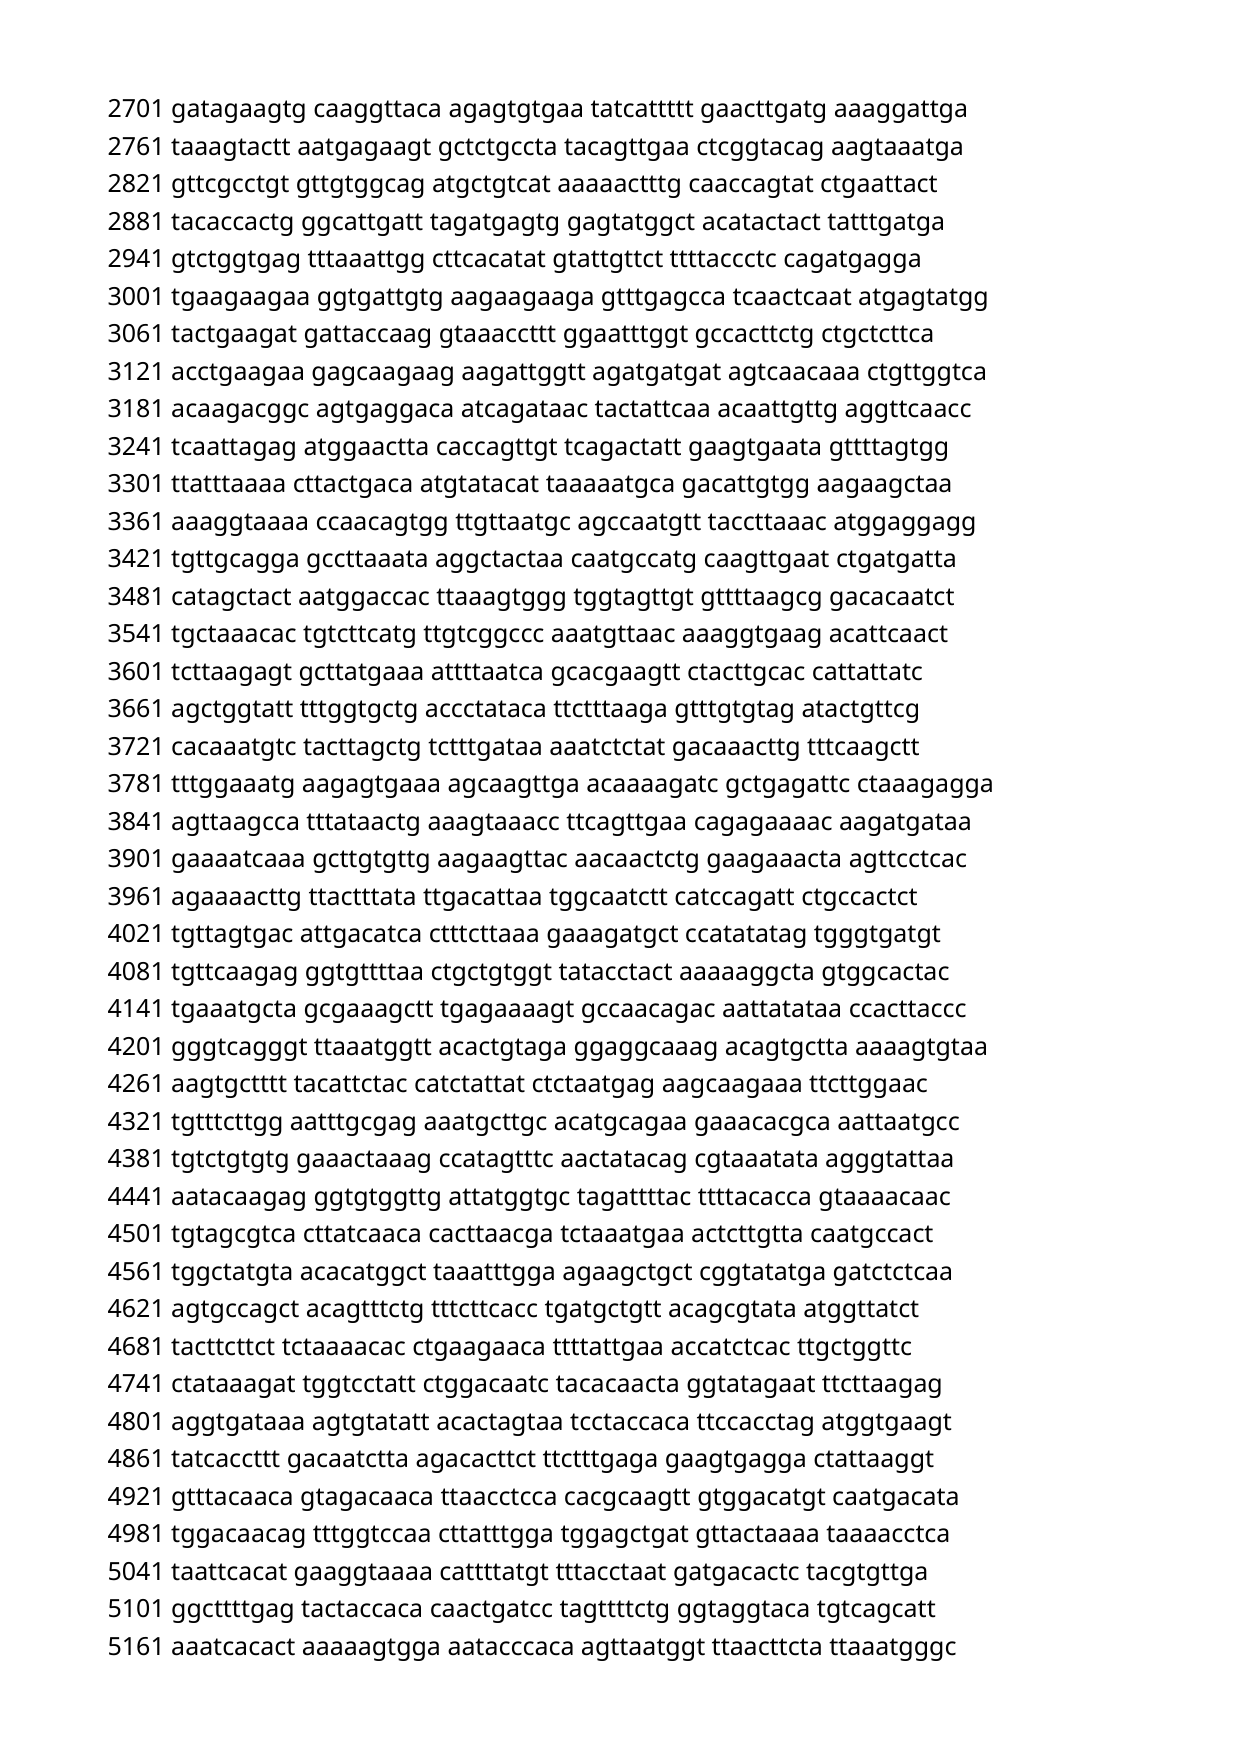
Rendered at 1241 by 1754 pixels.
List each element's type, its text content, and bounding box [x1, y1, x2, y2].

text 3781 tttggaaatg aagagtgaaa agcaagttga acaaaagatc gctgagattc ctaaagagga [75, 764, 1165, 802]
text 4681 tacttcttct tctaaaacac ctgaagaaca ttttattgaa accatctcac ttgctggttc [75, 1327, 1165, 1364]
text 2821 gttcgcctgt gttgtggcag atgctgtcat aaaaactttg caaccagtat ctgaattact [75, 164, 1165, 202]
text 2941 gtctggtgag tttaaattgg cttcacatat gtattgttct ttttaccctc cagatgagga [75, 239, 1165, 277]
text 3121 acctgaagaa gagcaagaag aagattggtt agatgatgat agtcaacaaa ctgttggtca [75, 352, 1165, 389]
text 4621 agtgccagct acagtttctg tttcttcacc tgatgctgtt acagcgtata atggttatct [75, 1289, 1165, 1327]
text 3601 tcttaagagt gcttatgaaa attttaatca gcacgaagtt ctacttgcac cattattatc [75, 652, 1165, 689]
text 2881 tacaccactg ggcattgatt tagatgagtg gagtatggct acatactact tatttgatga [75, 202, 1165, 239]
text 4501 tgtagcgtca cttatcaaca cacttaacga tctaaatgaa actcttgtta caatgccact [75, 1214, 1165, 1252]
text 3721 cacaaatgtc tacttagctg tctttgataa aaatctctat gacaaacttg tttcaagctt [75, 727, 1165, 764]
text 4261 aagtgctttt tacattctac catctattat ctctaatgag aagcaagaaa ttcttggaac [75, 1064, 1165, 1102]
text 4081 tgttcaagag ggtgttttaa ctgctgtggt tatacctact aaaaaggcta gtggcactac [75, 952, 1165, 989]
text 3301 ttatttaaaa cttactgaca atgtatacat taaaaatgca gacattgtgg aagaagctaa [75, 464, 1165, 502]
text 3241 tcaattagag atggaactta caccagttgt tcagactatt gaagtgaata gttttagtgg [75, 427, 1165, 464]
text 3901 gaaaatcaaa gcttgtgttg aagaagttac aacaactctg gaagaaacta agttcctcac [75, 839, 1165, 877]
text 5041 taattcacat gaaggtaaaa cattttatgt tttacctaat gatgacactc tacgtgttga [75, 1552, 1165, 1589]
text 3361 aaaggtaaaa ccaacagtgg ttgttaatgc agccaatgtt taccttaaac atggaggagg [75, 502, 1165, 539]
text 2701 gatagaagtg caaggttaca agagtgtgaa tatcattttt gaacttgatg aaaggattga [75, 89, 1165, 127]
text 3421 tgttgcagga gccttaaata aggctactaa caatgccatg caagttgaat ctgatgatta [75, 539, 1165, 577]
text 3661 agctggtatt tttggtgctg accctataca ttctttaaga gtttgtgtag atactgttcg [75, 689, 1165, 727]
text 3541 tgctaaacac tgtcttcatg ttgtcggccc aaatgttaac aaaggtgaag acattcaact [75, 614, 1165, 652]
text 4441 aatacaagag ggtgtggttg attatggtgc tagattttac ttttacacca gtaaaacaac [75, 1177, 1165, 1214]
text 4981 tggacaacag tttggtccaa cttatttgga tggagctgat gttactaaaa taaaacctca [75, 1514, 1165, 1552]
text 4321 tgtttcttgg aatttgcgag aaatgcttgc acatgcagaa gaaacacgca aattaatgcc [75, 1102, 1165, 1139]
text 4381 tgtctgtgtg gaaactaaag ccatagtttc aactatacag cgtaaatata agggtattaa [75, 1139, 1165, 1177]
text 5161 aaatcacact aaaaagtgga aatacccaca agttaatggt ttaacttcta ttaaatgggc [75, 1627, 1165, 1664]
text 3001 tgaagaagaa ggtgattgtg aagaagaaga gtttgagcca tcaactcaat atgagtatgg [75, 277, 1165, 314]
text 4561 tggctatgta acacatggct taaatttgga agaagctgct cggtatatga gatctctcaa [75, 1252, 1165, 1289]
text 4141 tgaaatgcta gcgaaagctt tgagaaaagt gccaacagac aattatataa ccacttaccc [75, 989, 1165, 1027]
text 3481 catagctact aatggaccac ttaaagtggg tggtagttgt gttttaagcg gacacaatct [75, 577, 1165, 614]
text 5101 ggcttttgag tactaccaca caactgatcc tagttttctg ggtaggtaca tgtcagcatt [75, 1589, 1165, 1627]
text 4801 aggtgataaa agtgtatatt acactagtaa tcctaccaca ttccacctag atggtgaagt [75, 1402, 1165, 1439]
text 2761 taaagtactt aatgagaagt gctctgccta tacagttgaa ctcggtacag aagtaaatga [75, 127, 1165, 164]
text 4741 ctataaagat tggtcctatt ctggacaatc tacacaacta ggtatagaat ttcttaagag [75, 1364, 1165, 1402]
text 4021 tgttagtgac attgacatca ctttcttaaa gaaagatgct ccatatatag tgggtgatgt [75, 914, 1165, 952]
text 3181 acaagacggc agtgaggaca atcagataac tactattcaa acaattgttg aggttcaacc [75, 389, 1165, 427]
text 3841 agttaagcca tttataactg aaagtaaacc ttcagttgaa cagagaaaac aagatgataa [75, 802, 1165, 839]
text 4861 tatcaccttt gacaatctta agacacttct ttctttgaga gaagtgagga ctattaaggt [75, 1439, 1165, 1477]
text 3961 agaaaacttg ttactttata ttgacattaa tggcaatctt catccagatt ctgccactct [75, 877, 1165, 914]
text 3061 tactgaagat gattaccaag gtaaaccttt ggaatttggt gccacttctg ctgctcttca [75, 314, 1165, 352]
text 4921 gtttacaaca gtagacaaca ttaacctcca cacgcaagtt gtggacatgt caatgacata [75, 1477, 1165, 1514]
text 4201 gggtcagggt ttaaatggtt acactgtaga ggaggcaaag acagtgctta aaaagtgtaa [75, 1027, 1165, 1064]
